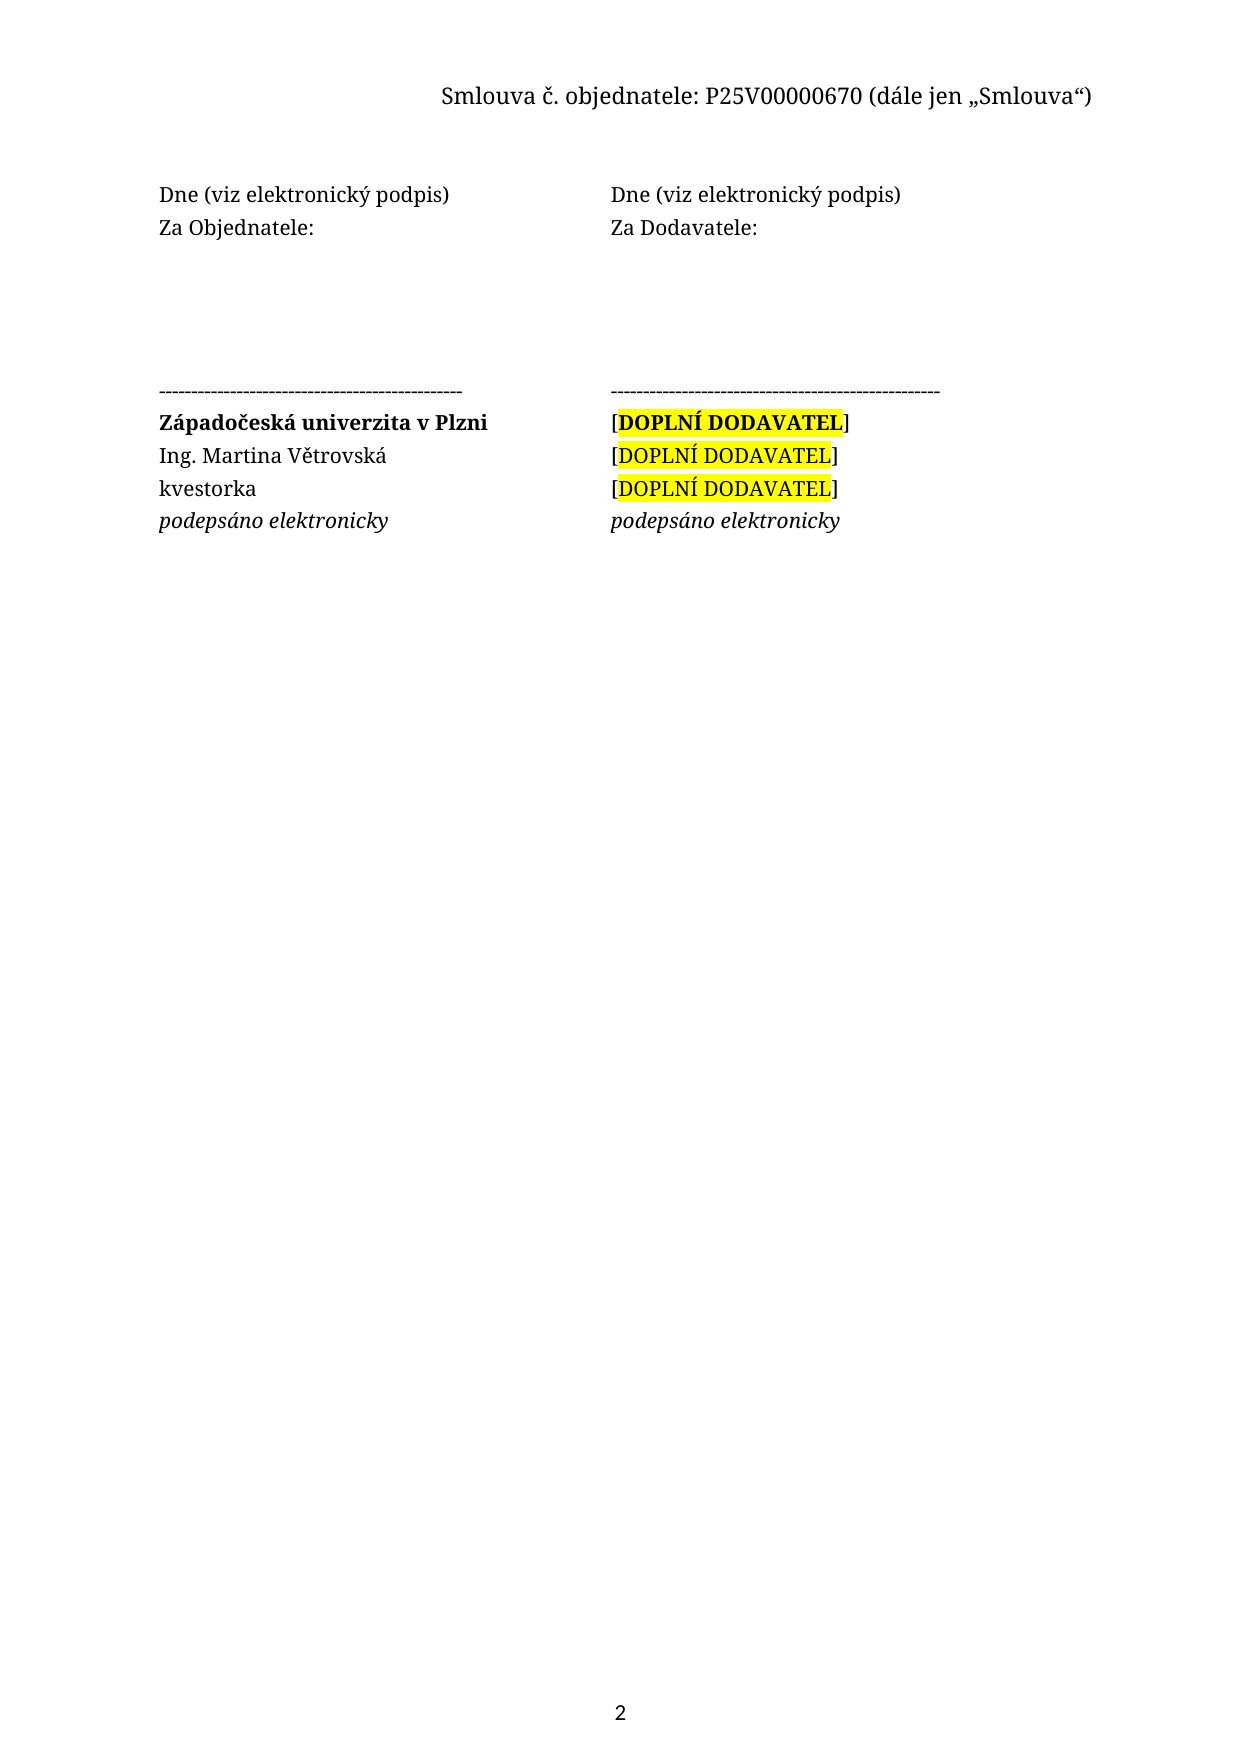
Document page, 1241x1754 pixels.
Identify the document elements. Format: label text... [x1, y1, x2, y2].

table_header Dne (viz elektronický podpis) Za Dodavatele: --------------------------------------------------- [DOPLNÍ DODAVATEL] [DOPLNÍ DODAVATEL] [DOPLNÍ DODAVATEL] podepsáno elektronicky [599, 180, 1051, 571]
table_header Dne (viz elektronický podpis) Za Objednatele: ----------------------------------------------- Západočeská univerzita v Plzni Ing. Martina Větrovská kvestorka podepsáno elektronicky [148, 180, 599, 571]
